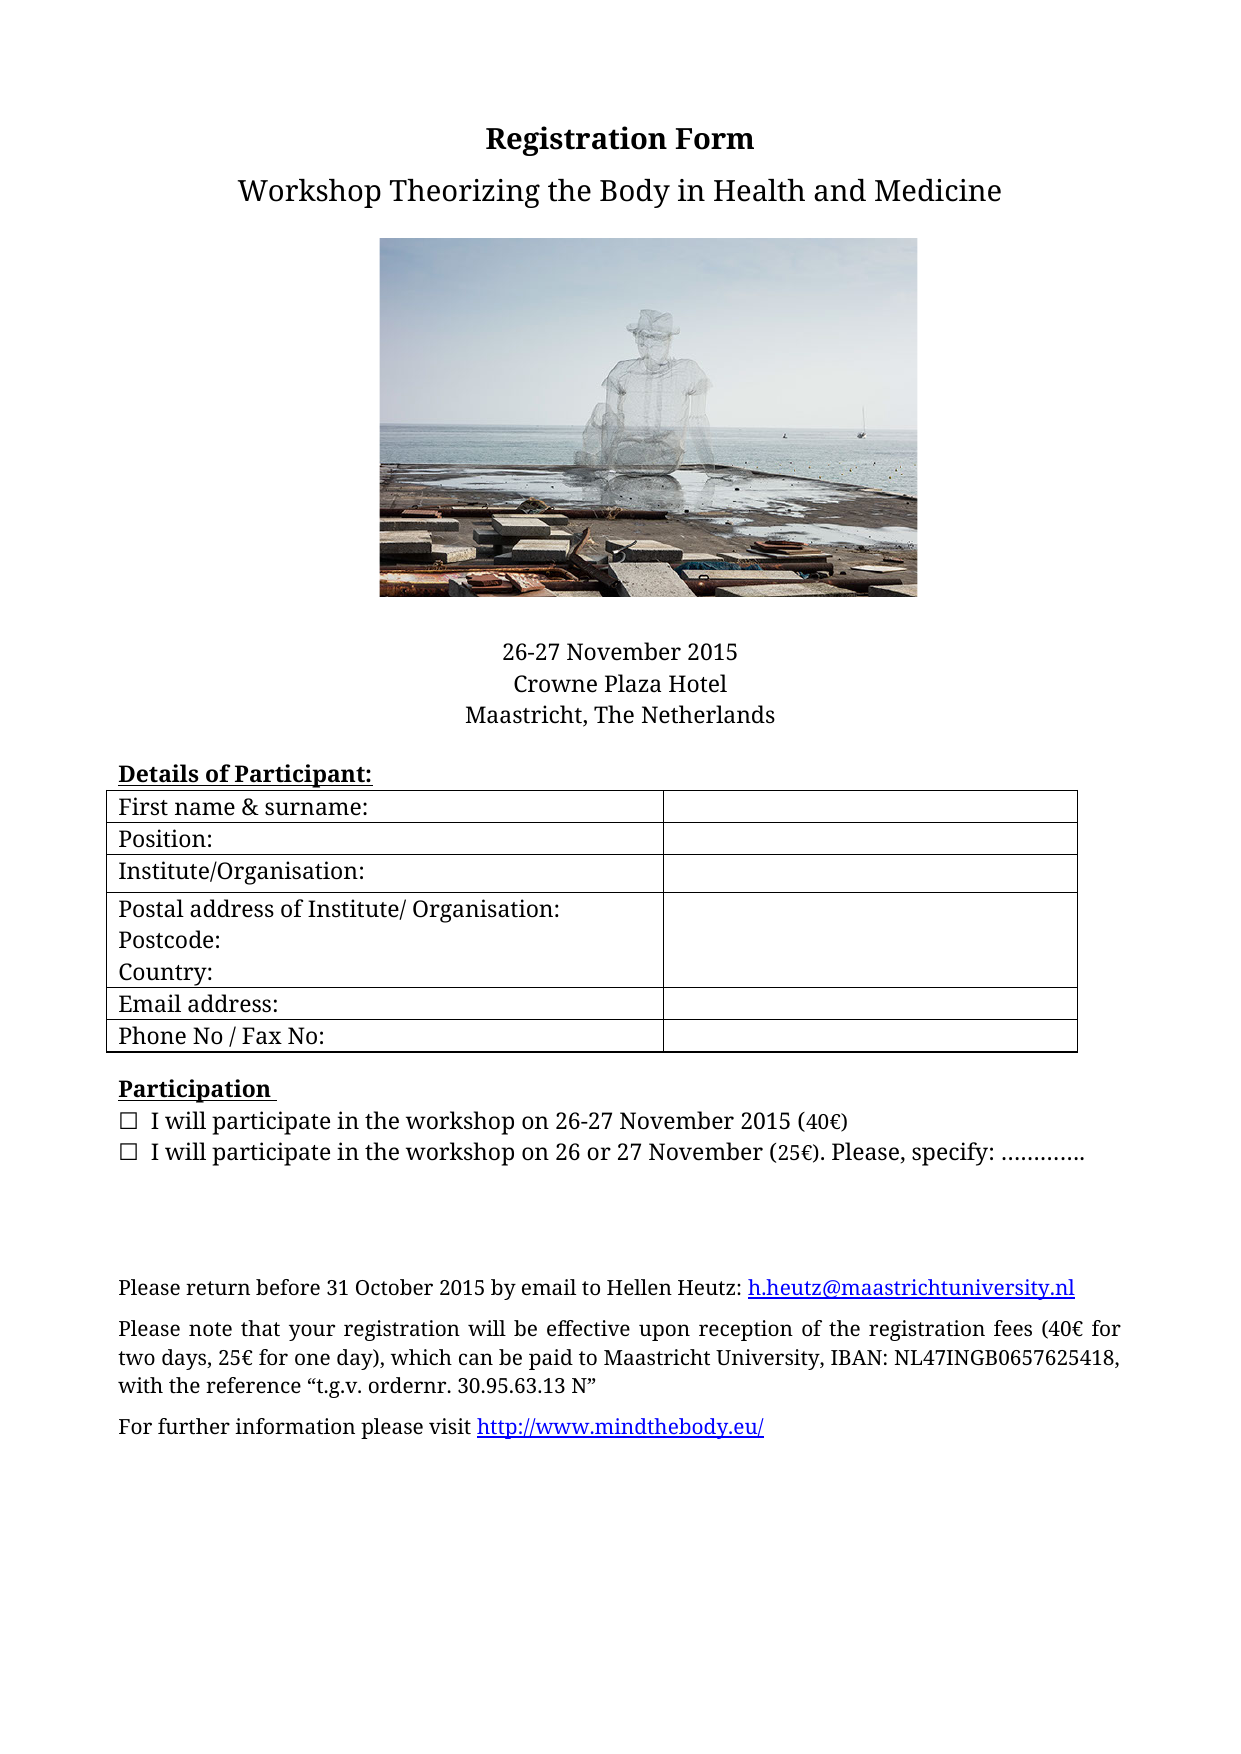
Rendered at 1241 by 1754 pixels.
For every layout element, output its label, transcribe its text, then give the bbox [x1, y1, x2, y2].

text Registration Form [118, 118, 1122, 158]
text Crowne Plaza Hotel [118, 667, 1122, 699]
table_header First name & surname: [107, 791, 663, 822]
table_cell Institute/Organisation: [107, 855, 663, 892]
table_cell Email address: [107, 988, 663, 1019]
picture [379, 238, 918, 597]
text Maastricht, The Netherlands [118, 699, 1122, 730]
text Details of Participant: [118, 758, 1122, 790]
table_cell [664, 1020, 1077, 1051]
table_cell [664, 823, 1077, 854]
text Participation [118, 1073, 1122, 1104]
table_cell Phone No / Fax No: [107, 1020, 663, 1051]
table_cell [664, 855, 1077, 892]
table_cell Position: [107, 823, 663, 854]
table_header [664, 791, 1077, 822]
text 26-27 November 2015 [118, 636, 1122, 667]
text Workshop Theorizing the Body in Health and Medicine [118, 170, 1122, 210]
table_cell Postal address of Institute/ Organisation: Postcode: Country: [107, 893, 663, 987]
table_cell [664, 893, 1077, 987]
text ☐ I will participate in the workshop on 26 or 27 November (25€). Please, specify: …………. [118, 1136, 1122, 1167]
text ☐ I will participate in the workshop on 26-27 November 2015 (40€) [118, 1104, 1122, 1136]
text Please return before 31 October 2015 by email to Hellen Heutz: h.heutz@maastrichtuniversity.nl [118, 1273, 1122, 1302]
table_cell [664, 988, 1077, 1019]
text For further information please visit http://www.mindthebody.eu/ [118, 1412, 1122, 1441]
text Please note that your registration will be effective upon reception of the registration fees (40€ for two days, 25€ for one day), which can be paid to Maastricht University, IBAN: NL47INGB0657625418, with the reference “t.g.v. ordernr. 30.95.63.13 N” [118, 1314, 1122, 1399]
